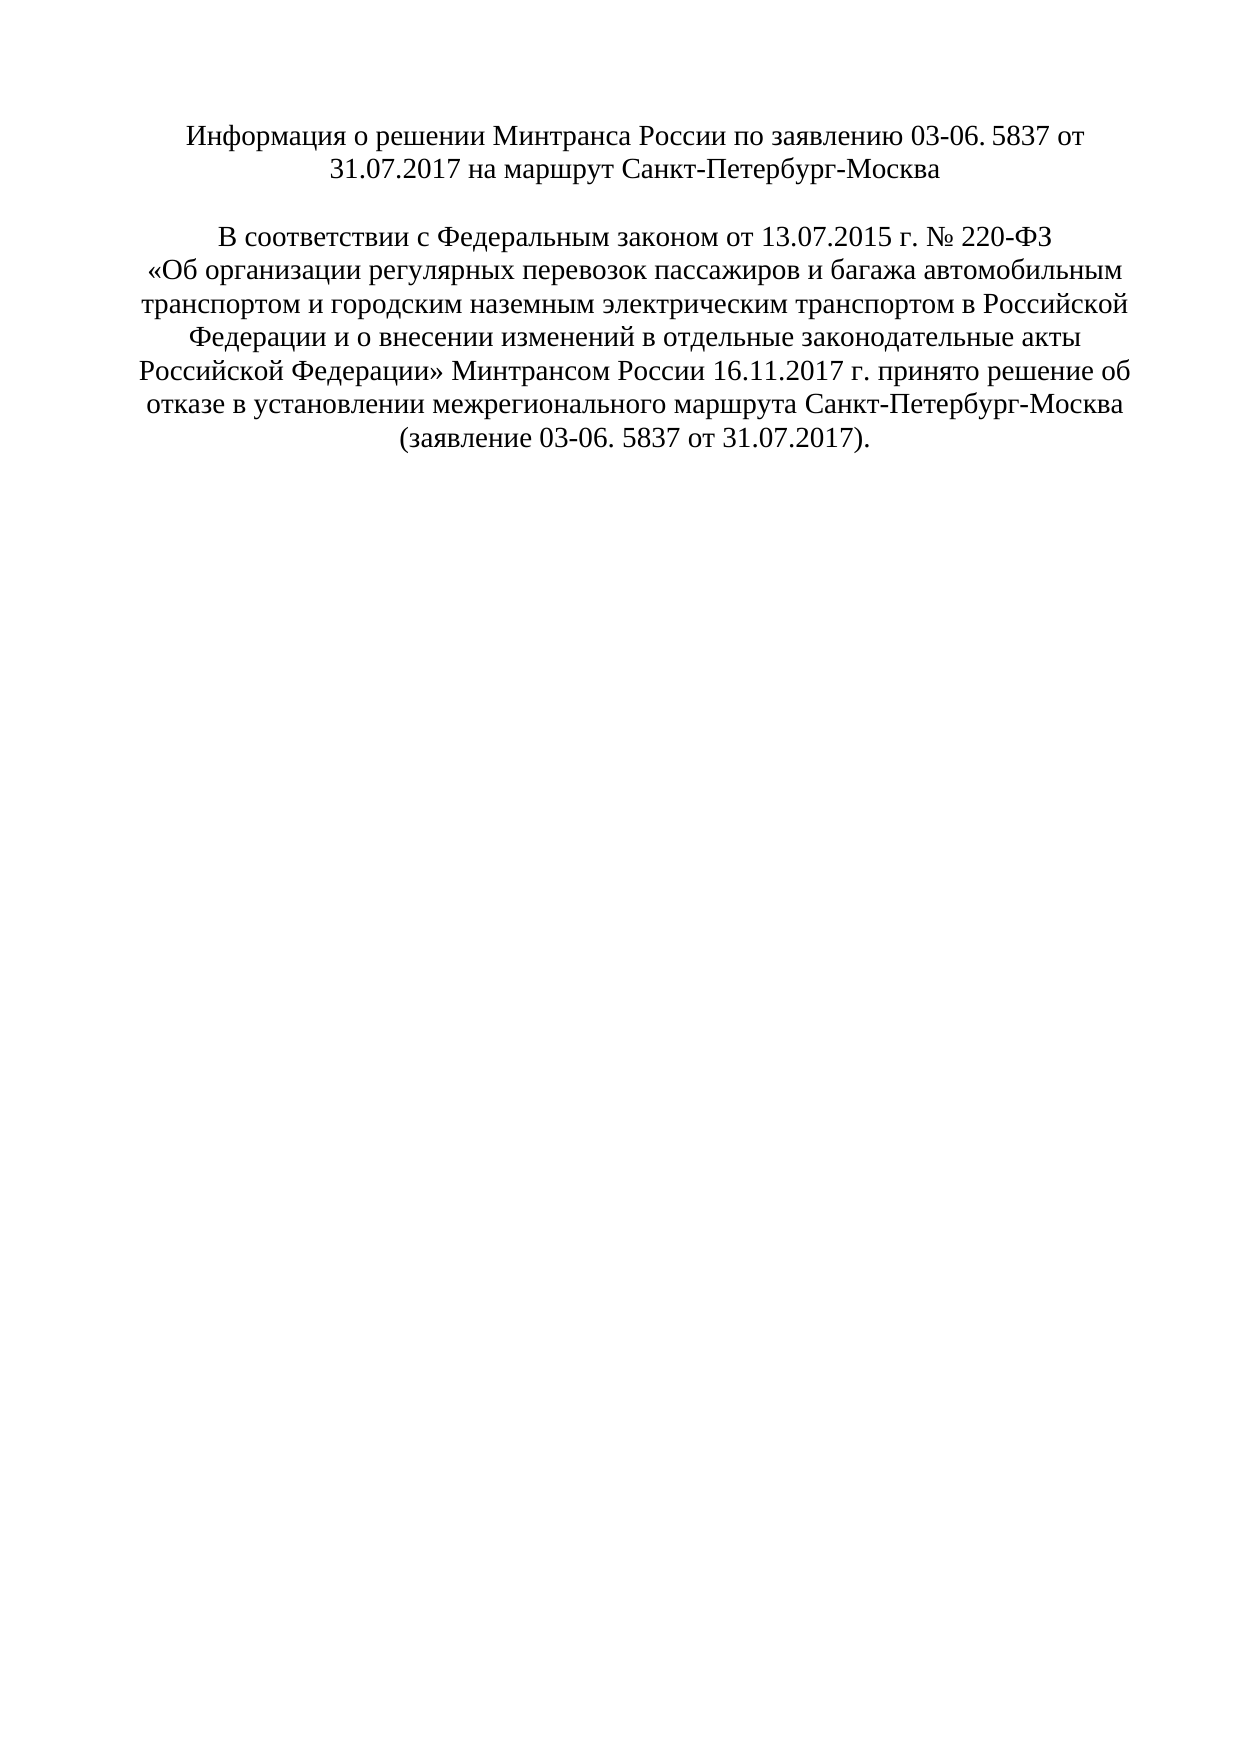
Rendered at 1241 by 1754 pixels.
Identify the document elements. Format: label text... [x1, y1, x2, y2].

text Информация о решении Минтранса России по заявлению 03-06. 5837 от 31.07.2017 на маршрут Санкт-Петербург-Москва [118, 118, 1152, 185]
text В соответствии с Федеральным законом от 13.07.2015 г. № 220-ФЗ «Об организации регулярных перевозок пассажиров и багажа автомобильным транспортом и городским наземным электрическим транспортом в Российской Федерации и о внесении изменений в отдельные законодательные акты Российской Федерации» Минтрансом России 16.11.2017 г. принято решение об отказе в установлении межрегионального маршрута Санкт-Петербург-Москва (заявление 03-06. 5837 от 31.07.2017). [118, 219, 1152, 453]
